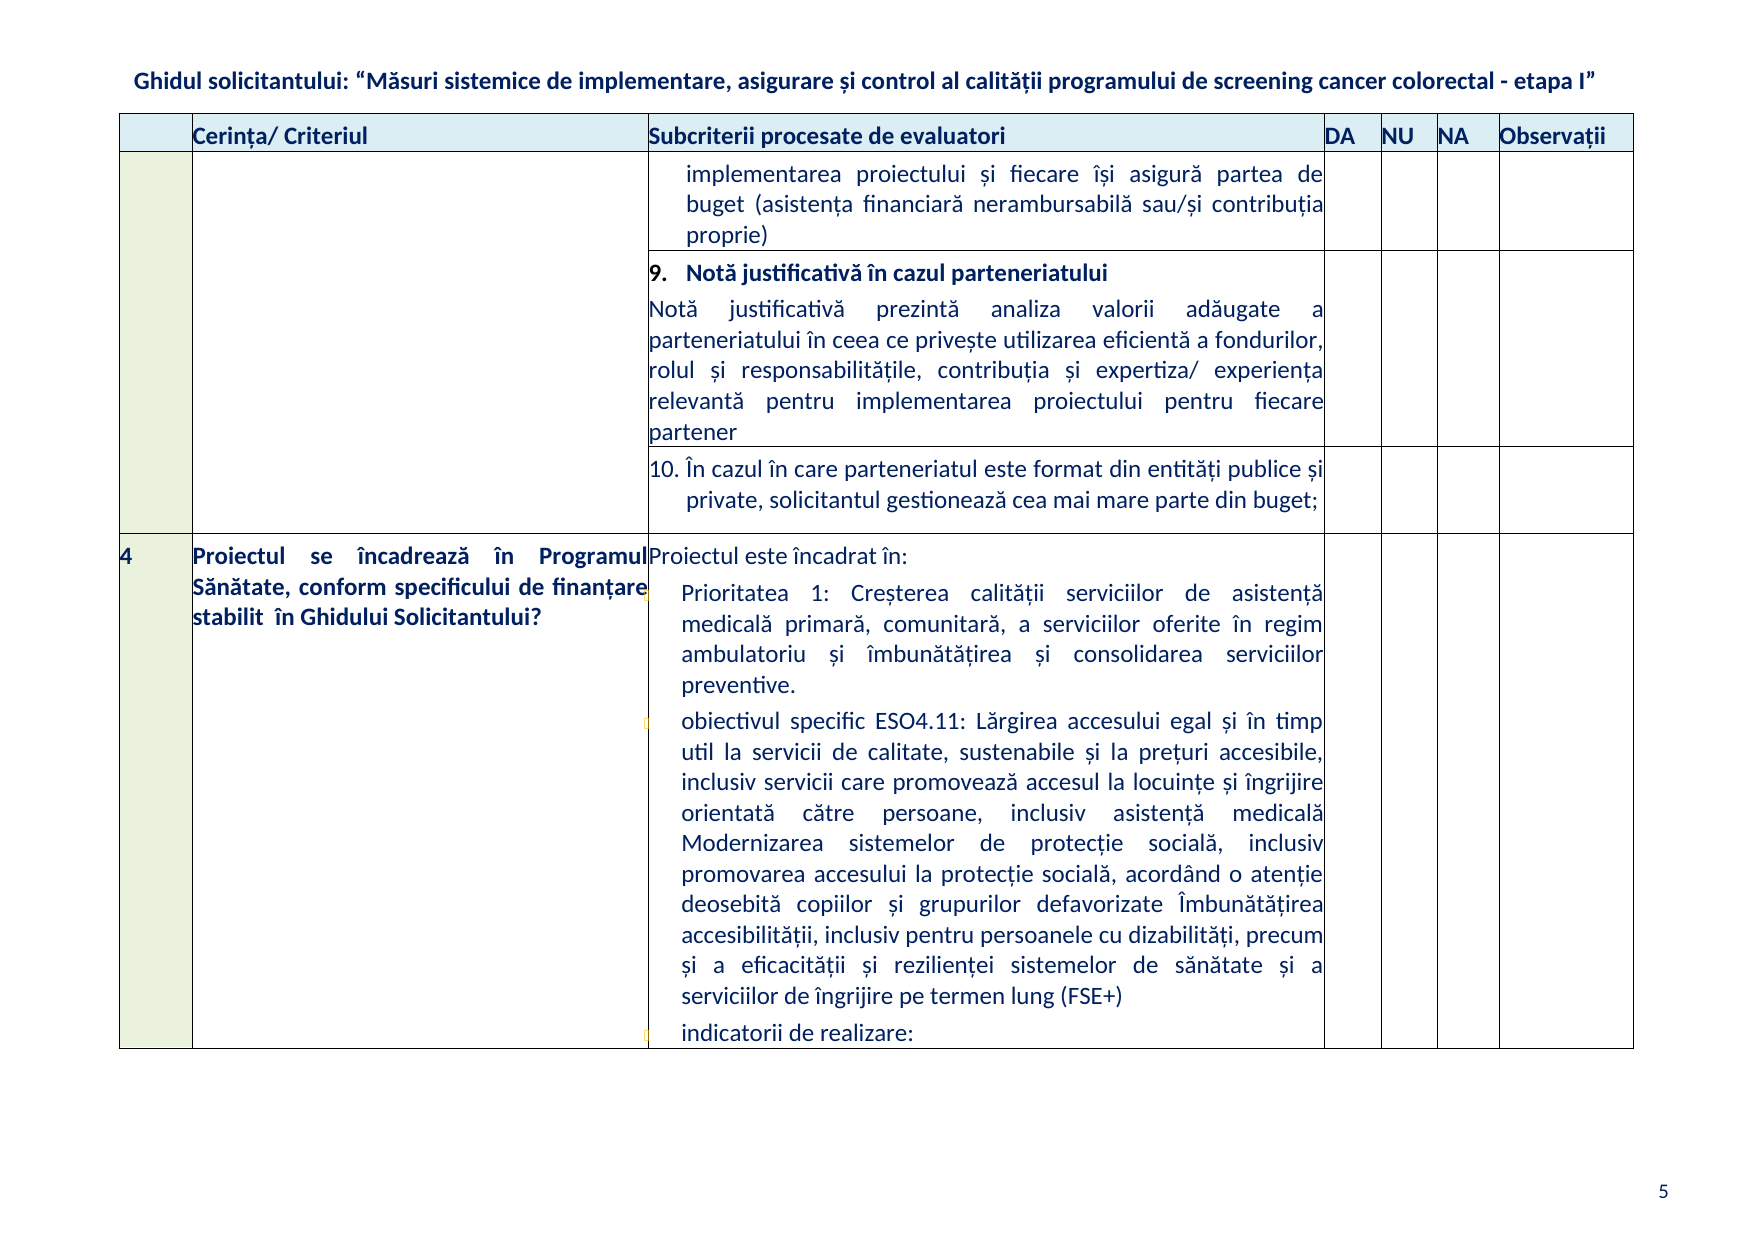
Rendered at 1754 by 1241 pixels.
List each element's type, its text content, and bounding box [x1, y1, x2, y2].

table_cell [193, 534, 648, 1047]
table_cell [1438, 251, 1499, 446]
table_header NA [1438, 114, 1499, 151]
table_cell [1382, 152, 1437, 249]
table_header Cerința/ Criteriul [193, 114, 648, 151]
table_cell 4 [120, 534, 192, 1047]
table_cell [1325, 534, 1381, 1047]
table_cell În cazul în care parteneriatul este format din entități publice și private, solicitantul gestionează cea mai mare parte din buget; [649, 447, 1324, 533]
table_cell [1438, 534, 1499, 1047]
table_cell Notă justificativă în cazul parteneriatului Notă justificativă prezintă analiza valorii adăugate a parteneriatului în ceea ce privește utilizarea eficientă a fondurilor, rolul și responsabilitățile, contribuția și expertiza/ experiența relevantă pentru implementarea proiectului pentru fiecare partener [649, 251, 1324, 446]
table_header DA [1325, 114, 1381, 151]
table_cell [649, 534, 1324, 1047]
table_cell [1382, 251, 1437, 446]
table_header NU [1382, 114, 1437, 151]
table_header Observații [1500, 114, 1633, 151]
table_cell [1325, 447, 1381, 533]
table_cell [1500, 534, 1633, 1047]
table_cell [649, 152, 1324, 249]
table_cell [1500, 447, 1633, 533]
table_header Subcriterii procesate de evaluatori [649, 114, 1324, 151]
table_header [120, 114, 192, 151]
table_cell [1325, 251, 1381, 446]
table_cell [1382, 534, 1437, 1047]
table_cell [1382, 447, 1437, 533]
table_cell [1500, 251, 1633, 446]
table_cell [1438, 447, 1499, 533]
table_cell [1500, 152, 1633, 249]
table_cell [1438, 152, 1499, 249]
table_cell [1325, 152, 1381, 249]
